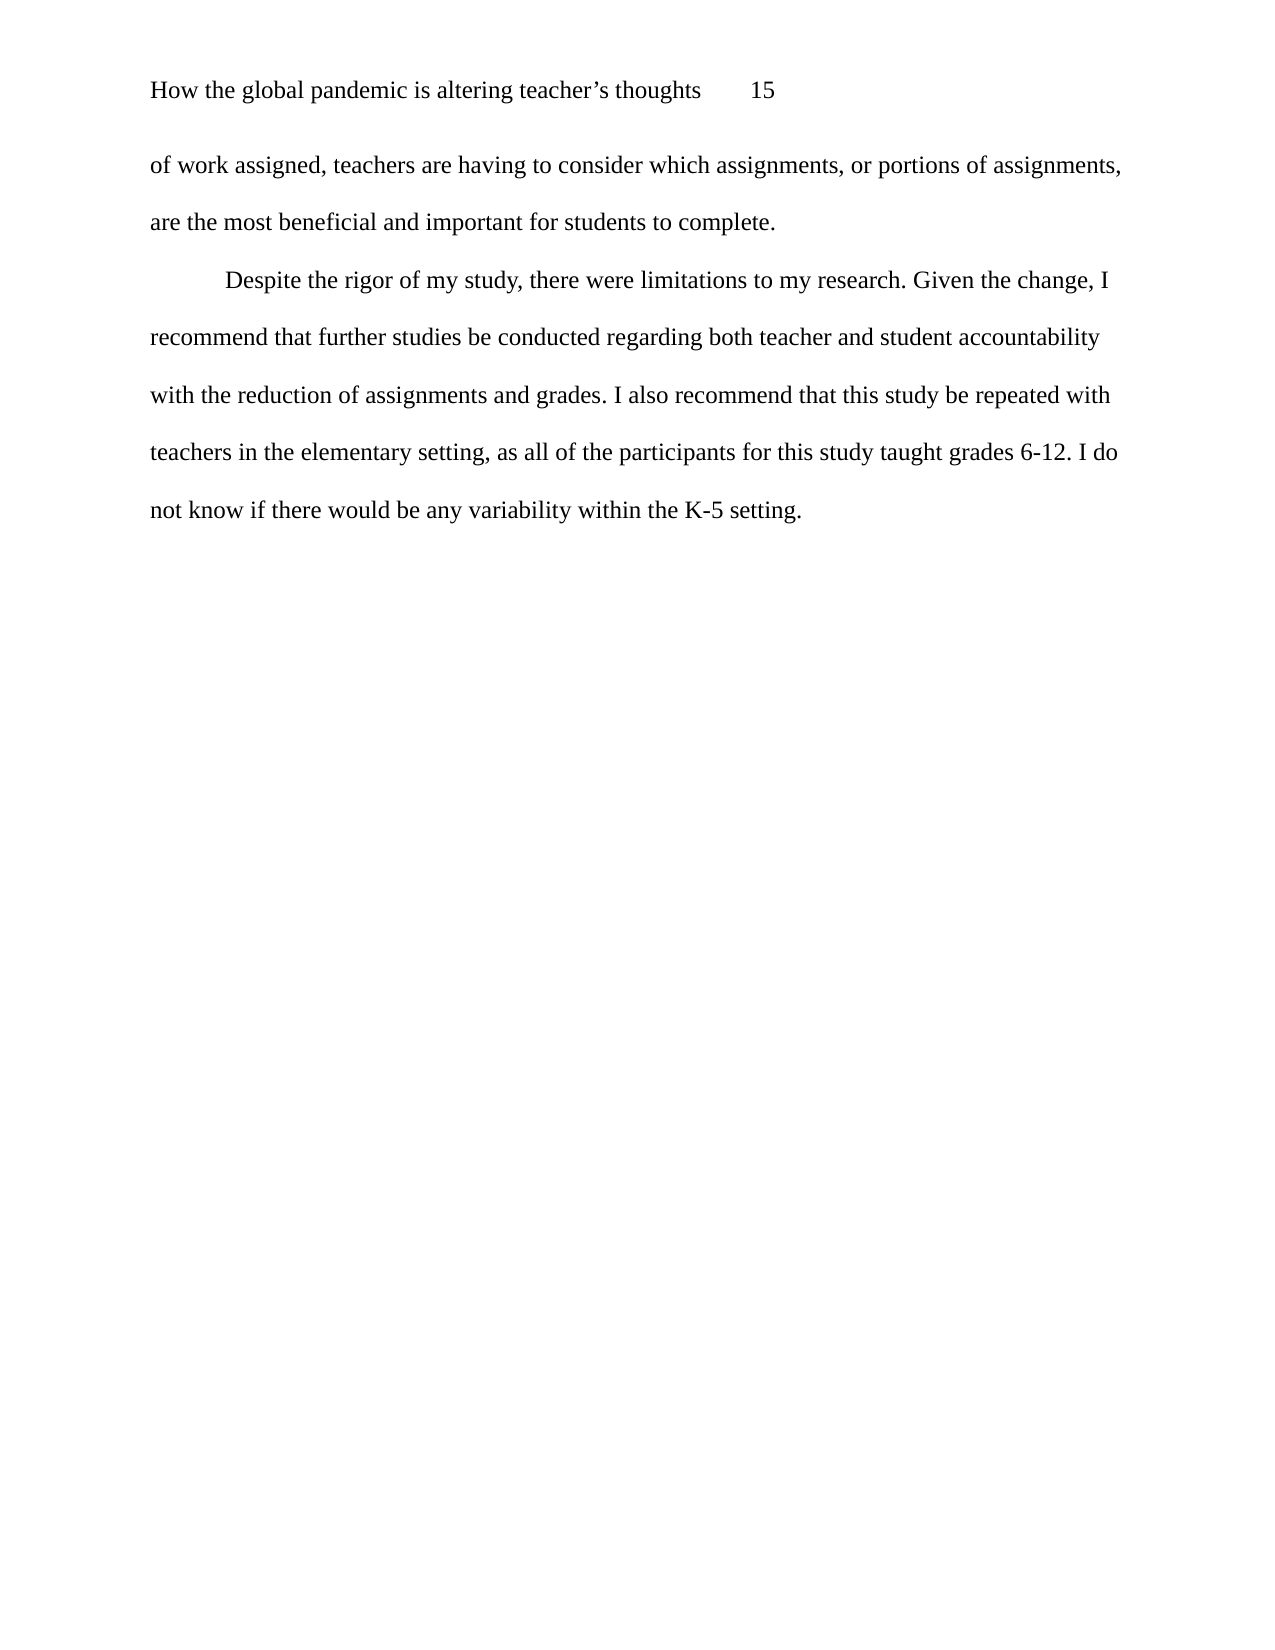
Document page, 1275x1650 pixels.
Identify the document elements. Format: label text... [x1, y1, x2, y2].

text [150, 150, 1125, 236]
text Despite the rigor of my study, there were limitations to my research. Given the change, I recommend that further studies be conducted regarding both teacher and student accountability with the reduction of assignments and grades. I also recommend that this study be repeated with teachers in the elementary setting, as all of the participants for this study taught grades 6-12. I do not know if there would be any variability within the K-5 setting. [150, 265, 1125, 524]
